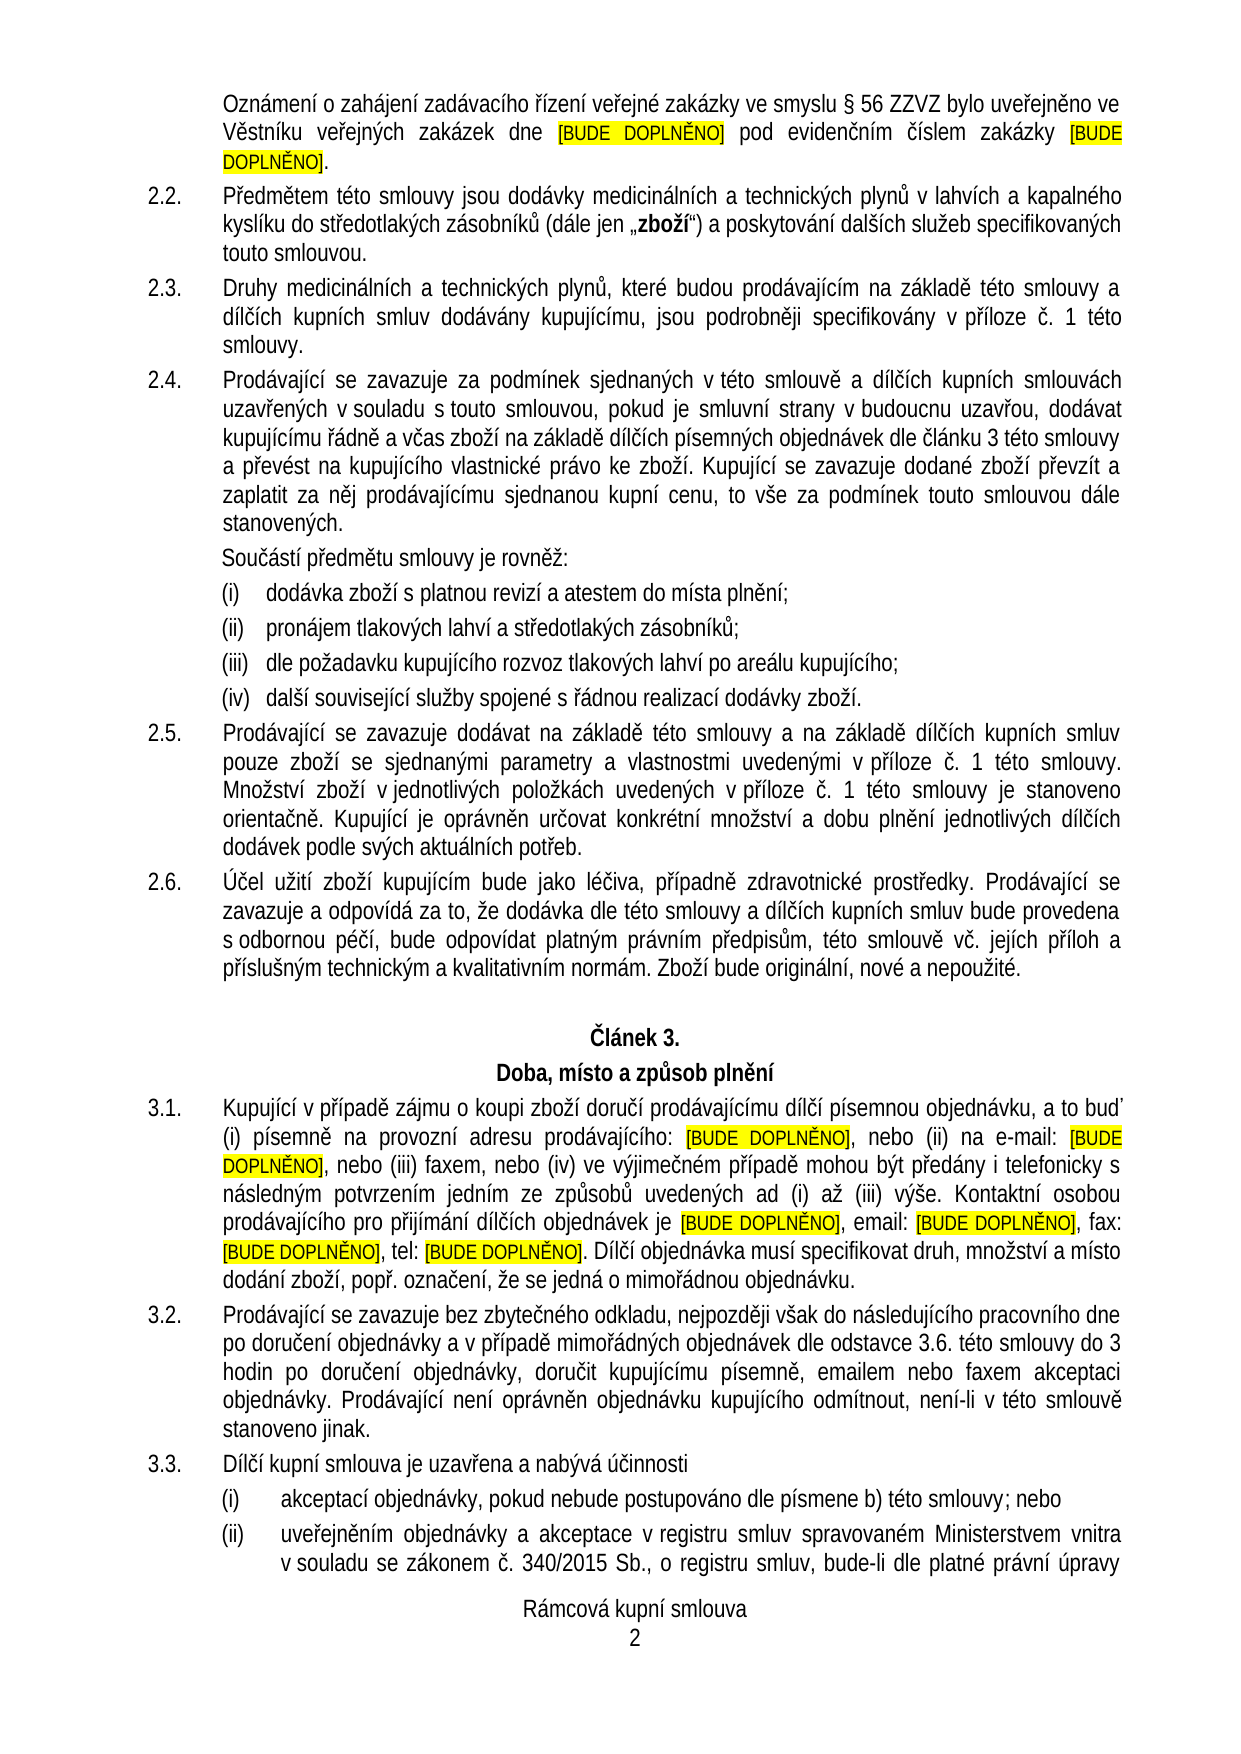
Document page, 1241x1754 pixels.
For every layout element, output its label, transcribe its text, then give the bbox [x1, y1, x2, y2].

subtitle Článek 3. [148, 1023, 1122, 1052]
list Prodávající se zavazuje za podmínek sjednaných v této smlouvě a dílčích kupních smlouvách uzavřených v souladu s touto smlouvou, pokud je smluvní strany v budoucnu uzavřou, dodávat kupujícímu řádně a včas zboží na základě dílčích písemných objednávek dle článku 3 této smlouvy a převést na kupujícího vlastnické právo ke zboží. Kupující se zavazuje dodané zboží převzít a zaplatit za něj prodávajícímu sjednanou kupní cenu, to vše za podmínek touto smlouvou dále stanovených. [148, 365, 1122, 537]
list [221, 1519, 1122, 1576]
list dodávka zboží s platnou revizí a atestem do místa plnění; [221, 578, 1122, 607]
list pronájem tlakových lahví a středotlakých zásobníků; [221, 613, 1122, 642]
list Dílčí kupní smlouva je uzavřena a nabývá účinnosti [148, 1449, 1122, 1478]
list Druhy medicinálních a technických plynů, které budou prodávajícím na základě této smlouvy a dílčích kupních smluv dodávány kupujícímu, jsou podrobněji specifikovány v příloze č. 1 této smlouvy. [148, 273, 1122, 359]
list dle požadavku kupujícího rozvoz tlakových lahví po areálu kupujícího; [221, 648, 1122, 677]
list Oznámení o zahájení zadávacího řízení veřejné zakázky ve smyslu § 56 ZZVZ bylo uveřejněno ve Věstníku veřejných zakázek dne [BUDE DOPLNĚNO] pod evidenčním číslem zakázky [BUDE DOPLNĚNO]. [223, 89, 1122, 174]
subtitle Doba, místo a způsob plnění [148, 1058, 1122, 1087]
list Kupující v případě zájmu o koupi zboží doručí prodávajícímu dílčí písemnou objednávku, a to buď (i) písemně na provozní adresu prodávajícího: [BUDE DOPLNĚNO], nebo (ii) na e-mail: [BUDE DOPLNĚNO], nebo (iii) faxem, nebo (iv) ve výjimečném případě mohou být předány i telefonicky s následným potvrzením jedním ze způsobů uvedených ad (i) až (iii) výše. Kontaktní osobou prodávajícího pro přijímání dílčích objednávek je [BUDE DOPLNĚNO], email: [BUDE DOPLNĚNO], fax: [BUDE DOPLNĚNO], tel: [BUDE DOPLNĚNO]. Dílčí objednávka musí specifikovat druh, množství a místo dodání zboží, popř. označení, že se jedná o mimořádnou objednávku. [148, 1093, 1122, 1293]
list Předmětem této smlouvy jsou dodávky medicinálních a technických plynů v lahvích a kapalného kyslíku do středotlakých zásobníků (dále jen „zboží“) a poskytování dalších služeb specifikovaných touto smlouvou. [148, 181, 1122, 267]
list Prodávající se zavazuje bez zbytečného odkladu, nejpozději však do následujícího pracovního dne po doručení objednávky a v případě mimořádných objednávek dle odstavce 3.6. této smlouvy do 3 hodin po doručení objednávky, doručit kupujícímu písemně, emailem nebo faxem akceptaci objednávky. Prodávající není oprávněn objednávku kupujícího odmítnout, není-li v této smlouvě stanoveno jinak. [148, 1299, 1122, 1443]
text Součástí předmětu smlouvy je rovněž: [192, 543, 1122, 572]
list Prodávající se zavazuje dodávat na základě této smlouvy a na základě dílčích kupních smluv pouze zboží se sjednanými parametry a vlastnostmi uvedenými v příloze č. 1 této smlouvy. Množství zboží v jednotlivých položkách uvedených v příloze č. 1 této smlouvy je stanoveno orientačně. Kupující je oprávněn určovat konkrétní množství a dobu plnění jednotlivých dílčích dodávek podle svých aktuálních potřeb. [148, 718, 1122, 861]
list Účel užití zboží kupujícím bude jako léčiva, případně zdravotnické prostředky. Prodávající se zavazuje a odpovídá za to, že dodávka dle této smlouvy a dílčích kupních smluv bude provedena s odbornou péčí, bude odpovídat platným právním předpisům, této smlouvě vč. jejích příloh a příslušným technickým a kvalitativním normám. Zboží bude originální, nové a nepoužité. [148, 867, 1122, 982]
list akceptací objednávky, pokud nebude postupováno dle písmene b) této smlouvy; nebo [221, 1484, 1122, 1513]
list další související služby spojené s řádnou realizací dodávky zboží. [221, 683, 1122, 712]
